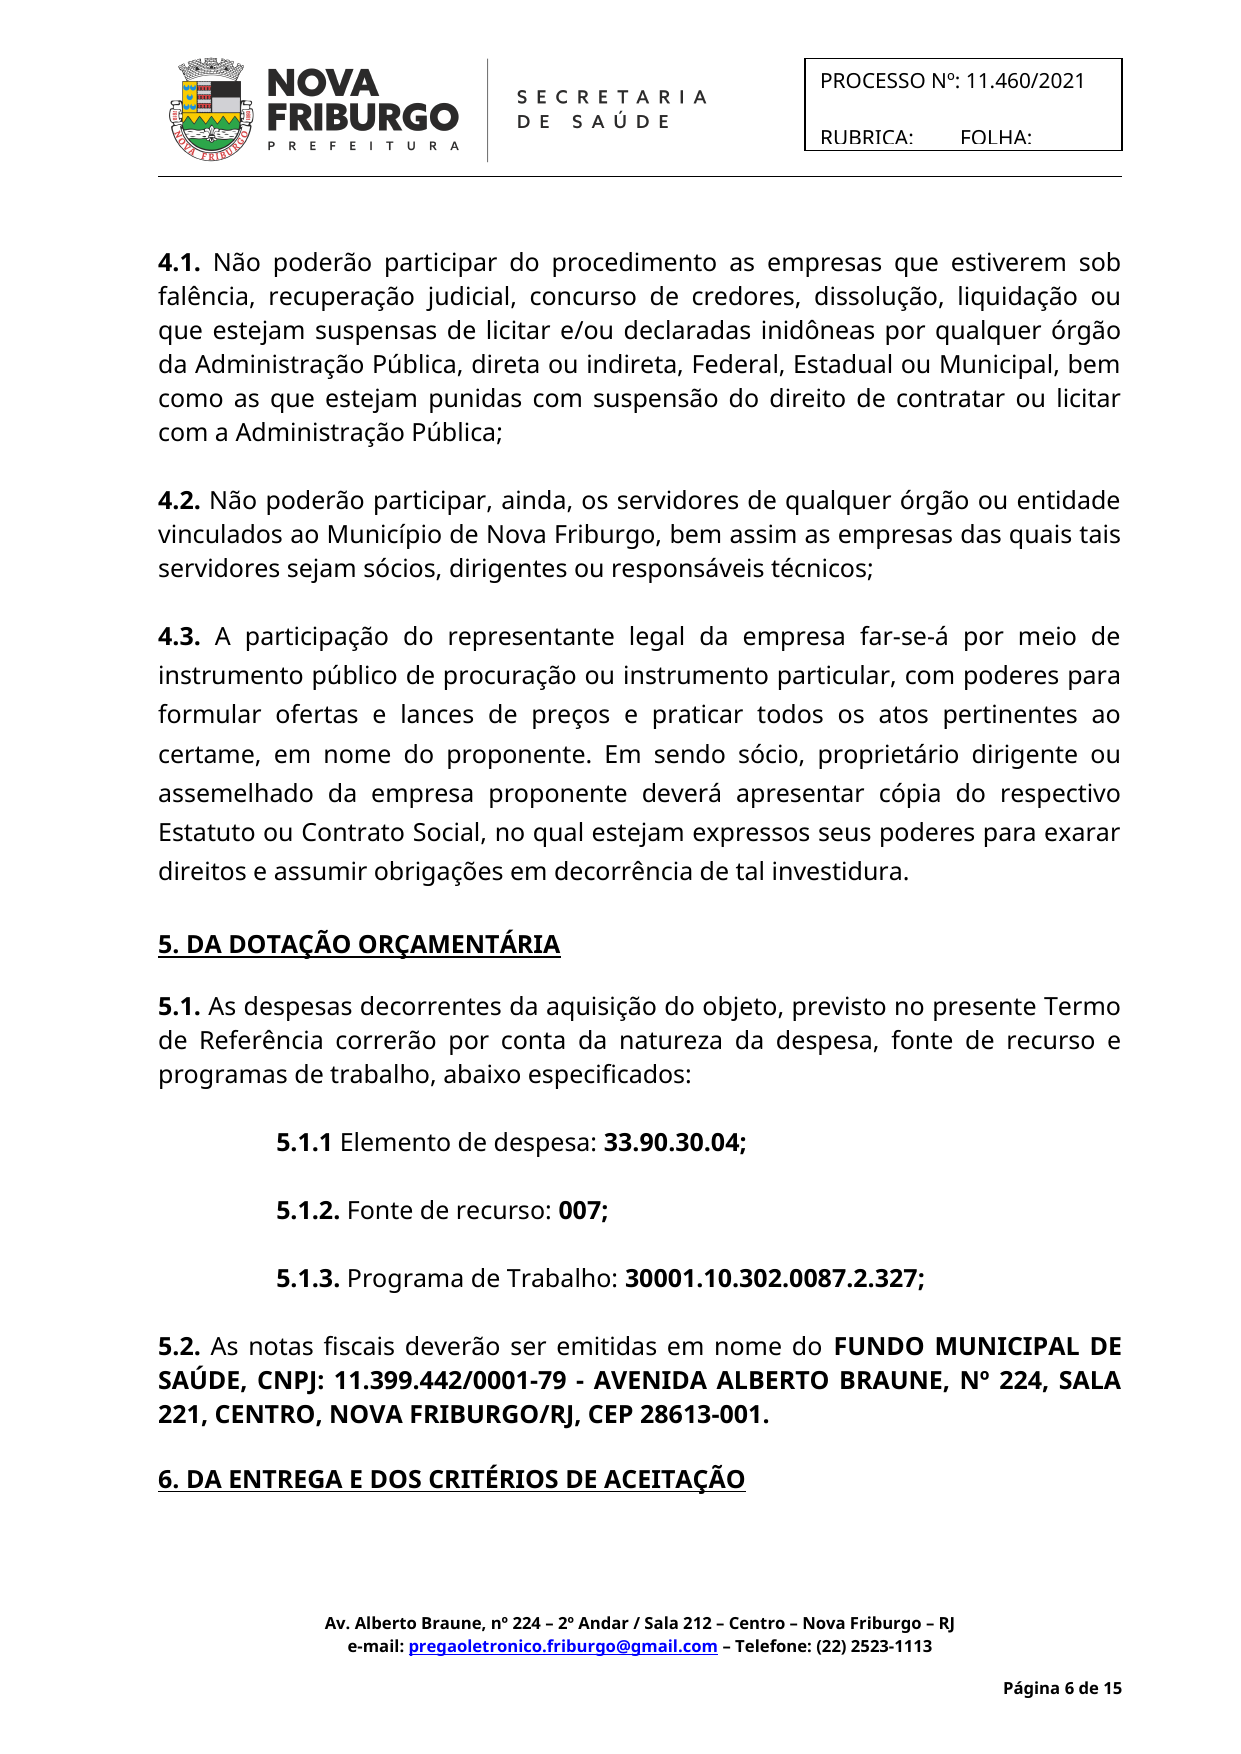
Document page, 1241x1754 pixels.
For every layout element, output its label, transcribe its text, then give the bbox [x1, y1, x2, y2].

list 4.2. Não poderão participar, ainda, os servidores de qualquer órgão ou entidade vinculados ao Município de Nova Friburgo, bem assim as empresas das quais tais servidores sejam sócios, dirigentes ou responsáveis técnicos; [158, 483, 1122, 585]
list 5.1.1 Elemento de despesa: 33.90.30.04; [276, 1124, 1122, 1159]
list 5.2. As notas fiscais deverão ser emitidas em nome do FUNDO MUNICIPAL DE SAÚDE, CNPJ: 11.399.442/0001-79 - AVENIDA ALBERTO BRAUNE, Nº 224, SALA 221, CENTRO, NOVA FRIBURGO/RJ, CEP 28613-001. [158, 1329, 1122, 1431]
list 5. DA DOTAÇÃO ORÇAMENTÁRIA [158, 927, 1122, 961]
list 6. DA ENTREGA E DOS CRITÉRIOS DE ACEITAÇÃO [158, 1462, 1122, 1496]
list 5.1.3. Programa de Trabalho: 30001.10.302.0087.2.327; [276, 1261, 1122, 1295]
list 5.1.2. Fonte de recurso: 007; [276, 1193, 1122, 1227]
list 5.1. As despesas decorrentes da aquisição do objeto, previsto no presente Termo de Referência correrão por conta da natureza da despesa, fonte de recurso e programas de trabalho, abaixo especificados: [158, 988, 1122, 1091]
picture [157, 48, 722, 174]
list 4.1. Não poderão participar do procedimento as empresas que estiverem sob falência, recuperação judicial, concurso de credores, dissolução, liquidação ou que estejam suspensas de licitar e/ou declaradas inidôneas por qualquer órgão da Administração Pública, direta ou indireta, Federal, Estadual ou Municipal, bem como as que estejam punidas com suspensão do direito de contratar ou licitar com a Administração Pública; [158, 244, 1122, 448]
list 4.3. A participação do representante legal da empresa far-se-á por meio de instrumento público de procuração ou instrumento particular, com poderes para formular ofertas e lances de preços e praticar todos os atos pertinentes ao certame, em nome do proponente. Em sendo sócio, proprietário dirigente ou assemelhado da empresa proponente deverá apresentar cópia do respectivo Estatuto ou Contrato Social, no qual estejam expressos seus poderes para exarar direitos e assumir obrigações em decorrência de tal investidura. [158, 619, 1122, 888]
